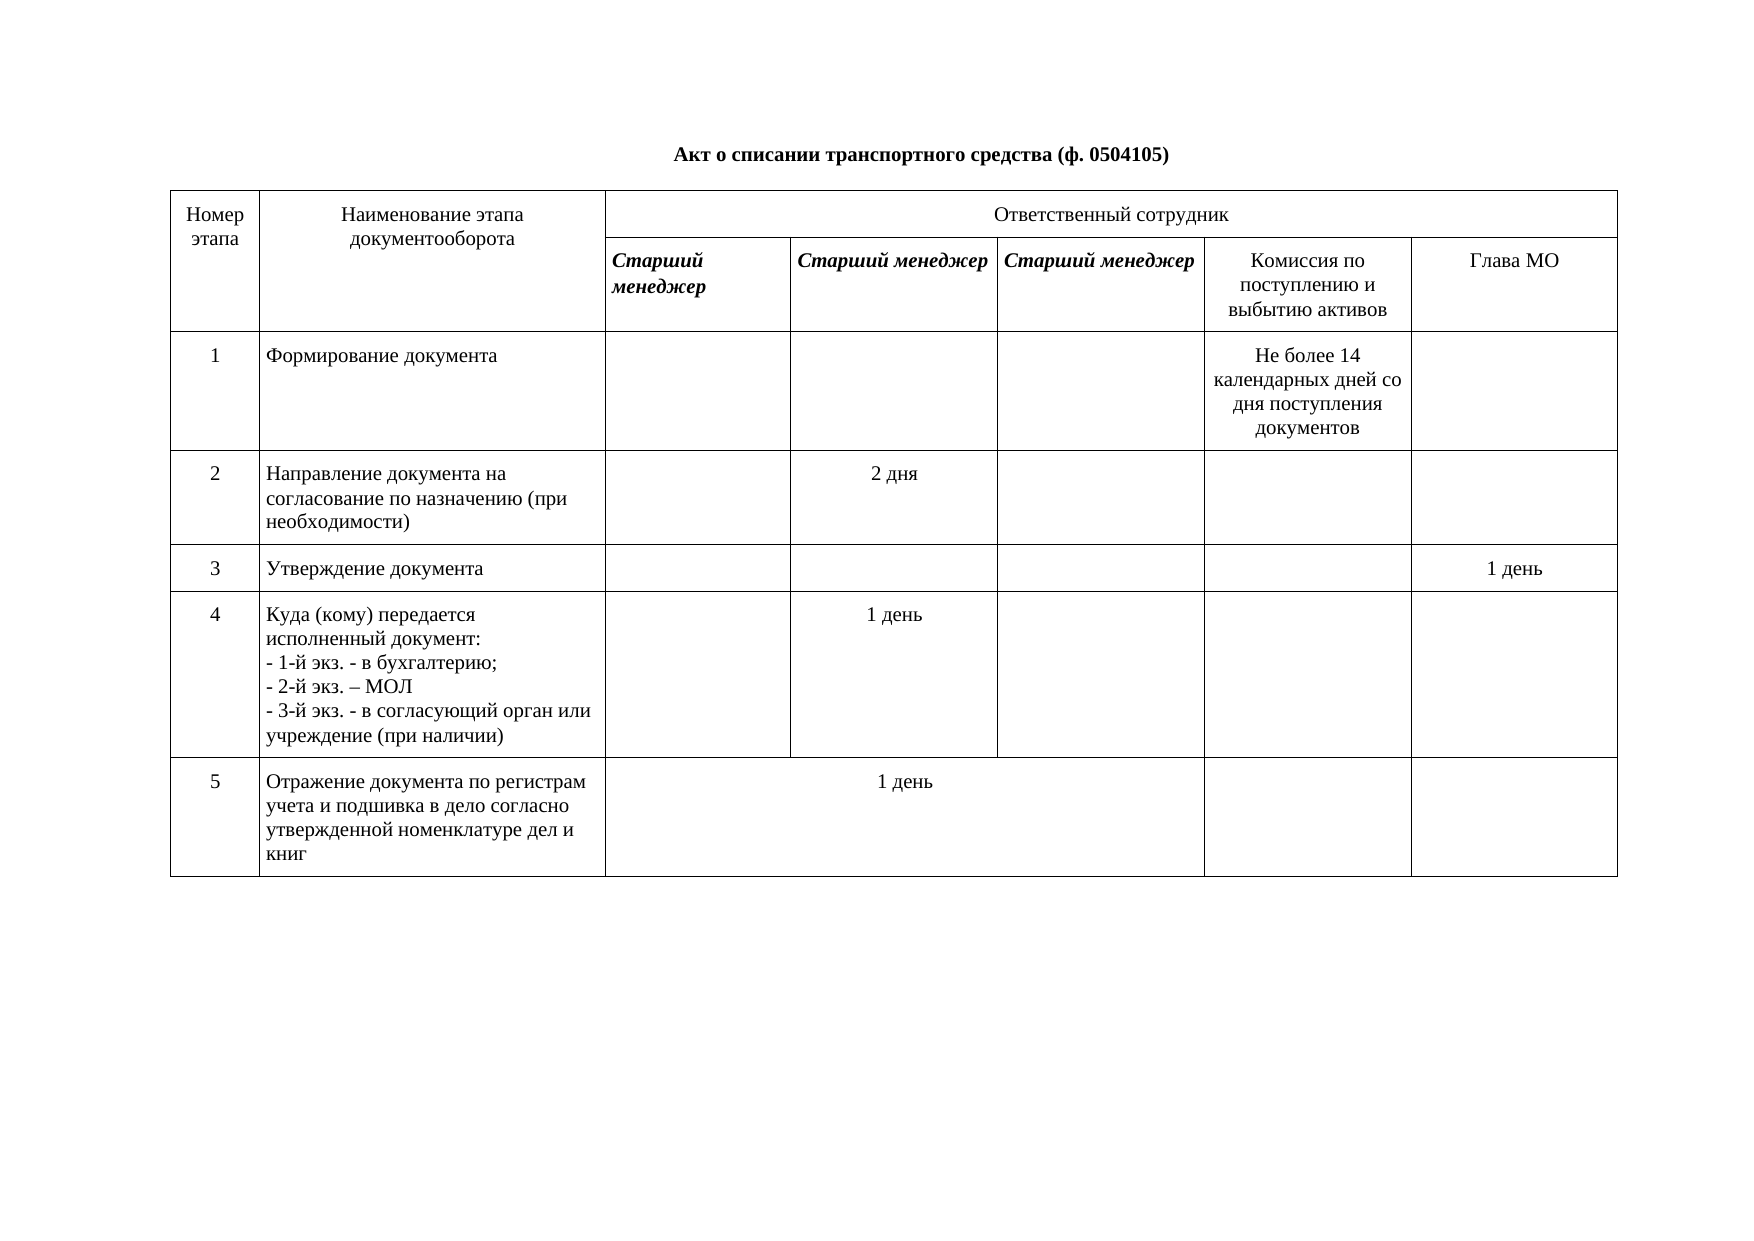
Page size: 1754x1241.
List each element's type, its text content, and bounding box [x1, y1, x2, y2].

table_cell Старший менеджер [606, 238, 790, 331]
table_cell [1412, 592, 1617, 757]
table_cell [1205, 592, 1411, 757]
table_cell [1412, 451, 1617, 544]
table_cell [998, 545, 1204, 591]
table_cell 1 день [791, 592, 997, 757]
table_cell 2 дня [791, 451, 997, 544]
table_header Ответственный сотрудник [606, 191, 1617, 237]
table_cell [998, 332, 1204, 450]
table_cell Направление документа на согласование по назначению (при необходимости) [260, 451, 605, 544]
table_cell 2 [171, 451, 259, 544]
table_cell [1205, 758, 1411, 876]
table_cell [791, 545, 997, 591]
table_cell [998, 451, 1204, 544]
table_cell Куда (кому) передается исполненный документ: - 1-й экз. - в бухгалтерию; - 2-й экз. – МОЛ - 3-й экз. - в согласующий орган или учреждение (при наличии) [260, 592, 605, 757]
table_cell [606, 451, 790, 544]
table_cell [1412, 758, 1617, 876]
table_cell Глава МО [1412, 238, 1617, 331]
text Акт о списании транспортного средства (ф. 0504105) [177, 142, 1665, 166]
table_cell [1412, 332, 1617, 450]
table_cell Отражение документа по регистрам учета и подшивка в дело согласно утвержденной номенклатуре дел и книг [260, 758, 605, 876]
table_cell 3 [171, 545, 259, 591]
table_cell Старший менеджер [998, 238, 1204, 331]
table_cell [606, 332, 790, 450]
table_cell Утверждение документа [260, 545, 605, 591]
table_cell [1205, 545, 1411, 591]
table_cell 1 день [1412, 545, 1617, 591]
table_header Номер этапа [171, 191, 259, 331]
table_cell 4 [171, 592, 259, 757]
table_cell 1 [171, 332, 259, 450]
table_cell Формирование документа [260, 332, 605, 450]
table_cell [606, 592, 790, 757]
table_header Наименование этапа документооборота [260, 191, 605, 331]
table_cell 1 день [606, 758, 1204, 876]
table_cell [998, 592, 1204, 757]
table_cell Не более 14 календарных дней со дня поступления документов [1205, 332, 1411, 450]
table_cell Комиссия по поступлению и выбытию активов [1205, 238, 1411, 331]
table_cell [1205, 451, 1411, 544]
table_cell Старший менеджер [791, 238, 997, 331]
table_cell 5 [171, 758, 259, 876]
table_cell [606, 545, 790, 591]
table_cell [791, 332, 997, 450]
